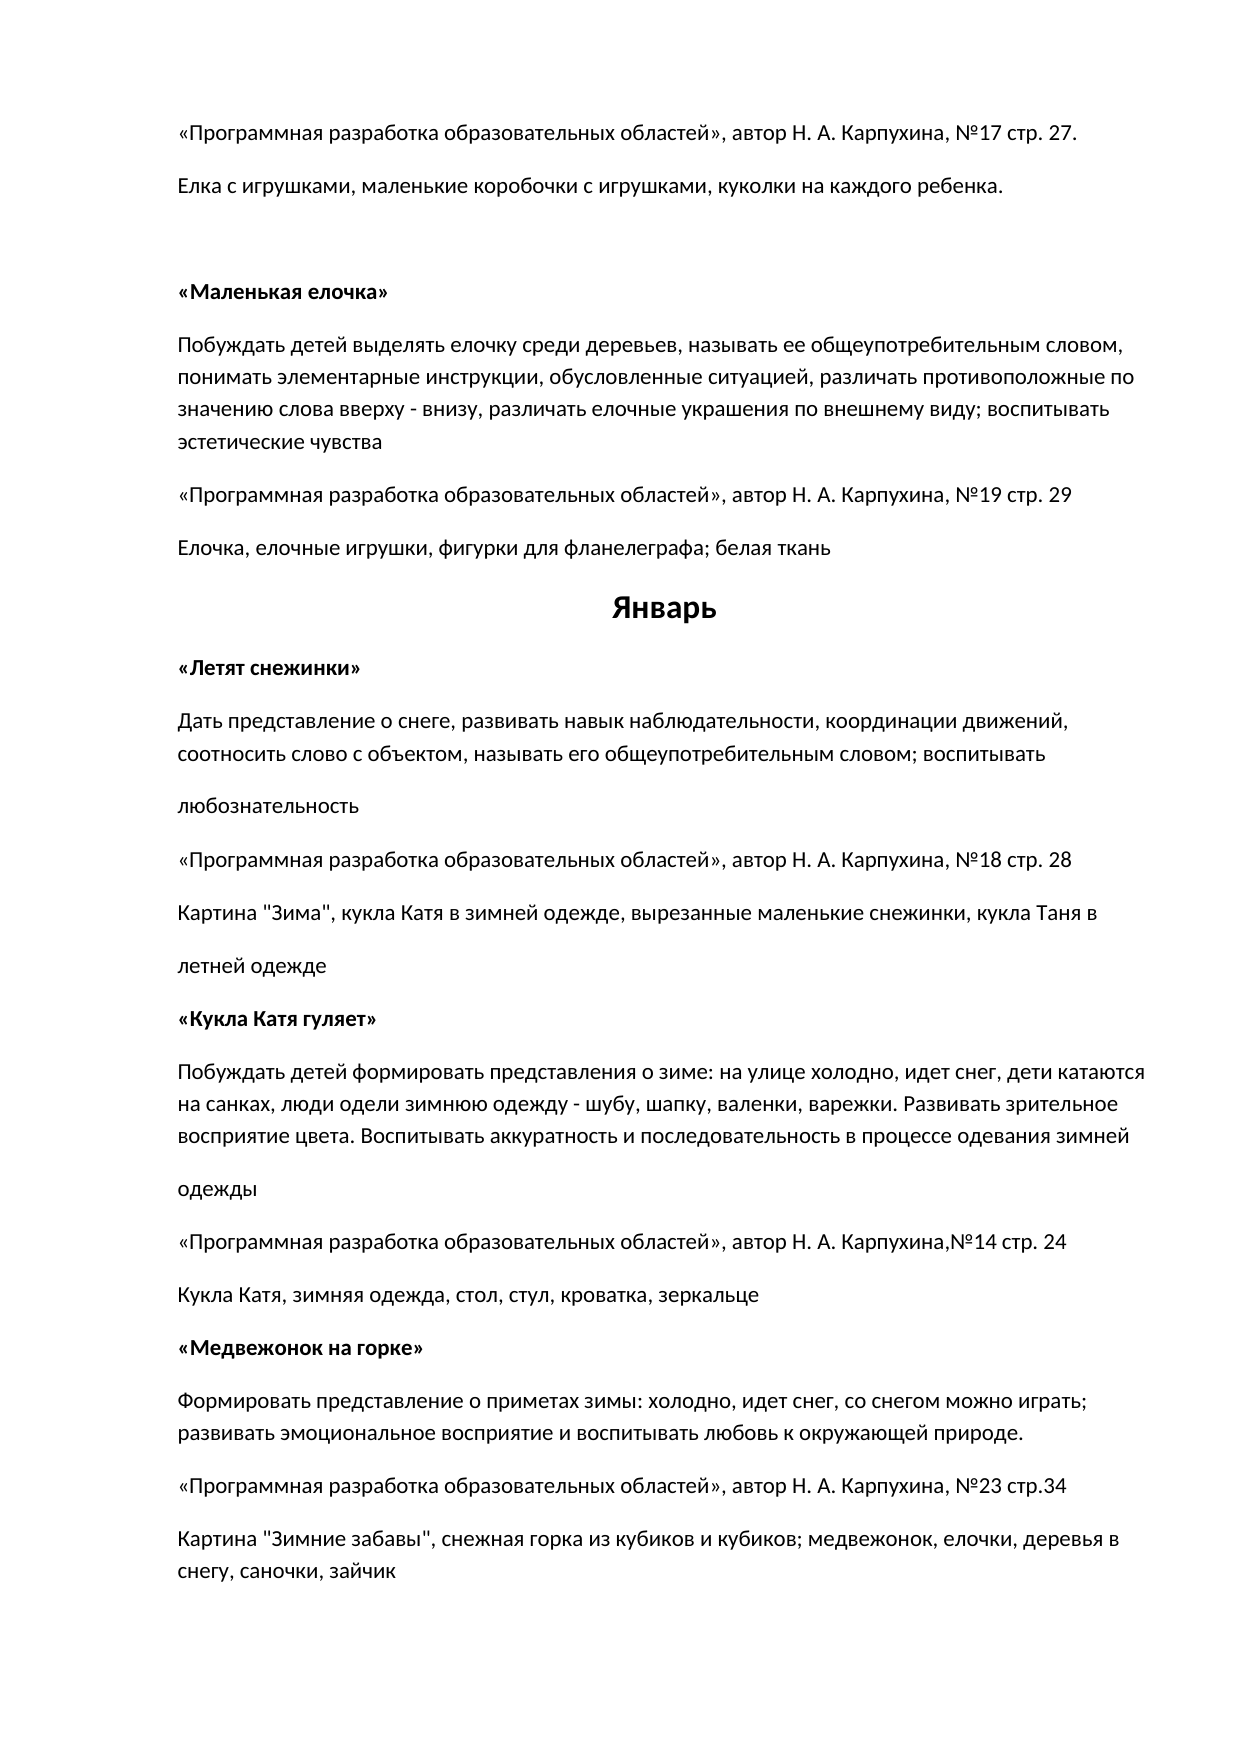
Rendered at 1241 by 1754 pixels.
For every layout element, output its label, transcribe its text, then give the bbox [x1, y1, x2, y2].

text «Медвежонок на горке» [177, 1333, 1152, 1361]
text любознательность [177, 792, 1152, 820]
text Кукла Катя, зимняя одежда, стол, стул, кроватка, зеркальце [177, 1280, 1152, 1308]
text Елка с игрушками, маленькие коробочки с игрушками, куколки на каждого ребенка. [177, 171, 1152, 199]
text «Маленькая елочка» [177, 277, 1152, 305]
text летней одежде [177, 951, 1152, 979]
text «Программная разработка образовательных областей», автор Н. А. Карпухина, №18 стр. 28 [177, 845, 1152, 873]
text Побуждать детей формировать представления о зиме: на улице холодно, идет снег, дети катаются на санках, люди одели зимнюю одежду - шубу, шапку, валенки, варежки. Развивать зрительное восприятие цвета. Воспитывать аккуратность и последовательность в процессе одевания зимней [177, 1057, 1152, 1149]
text «Программная разработка образовательных областей», автор Н. А. Карпухина, №17 стр. 27. [177, 118, 1152, 146]
text «Кукла Катя гуляет» [177, 1004, 1152, 1032]
text «Программная разработка образовательных областей», автор Н. А. Карпухина, №23 стр.34 [177, 1471, 1152, 1499]
text Картина "Зима", кукла Катя в зимней одежде, вырезанные маленькие снежинки, кукла Таня в [177, 898, 1152, 926]
text Январь [177, 586, 1152, 627]
text Елочка, елочные игрушки, фигурки для фланелеграфа; белая ткань [177, 533, 1152, 561]
text Формировать представление о приметах зимы: холодно, идет снег, со снегом можно играть; развивать эмоциональное восприятие и воспитывать любовь к окружающей природе. [177, 1386, 1152, 1446]
text одежды [177, 1174, 1152, 1202]
text Картина "Зимние забавы", снежная горка из кубиков и кубиков; медвежонок, елочки, деревья в снегу, саночки, зайчик [177, 1524, 1152, 1585]
text Побуждать детей выделять елочку среди деревьев, называть ее общеупотребительным словом, понимать элементарные инструкции, обусловленные ситуацией, различать противоположные по значению слова вверху - внизу, различать елочные украшения по внешнему виду; воспитывать эстетические чувства [177, 330, 1152, 455]
text «Летят снежинки» [177, 653, 1152, 681]
text Дать представление о снеге, развивать навык наблюдательности, координации движений, соотносить слово с объектом, называть его общеупотребительным словом; воспитывать [177, 706, 1152, 767]
text «Программная разработка образовательных областей», автор Н. А. Карпухина,№14 стр. 24 [177, 1227, 1152, 1255]
text «Программная разработка образовательных областей», автор Н. А. Карпухина, №19 стр. 29 [177, 480, 1152, 508]
